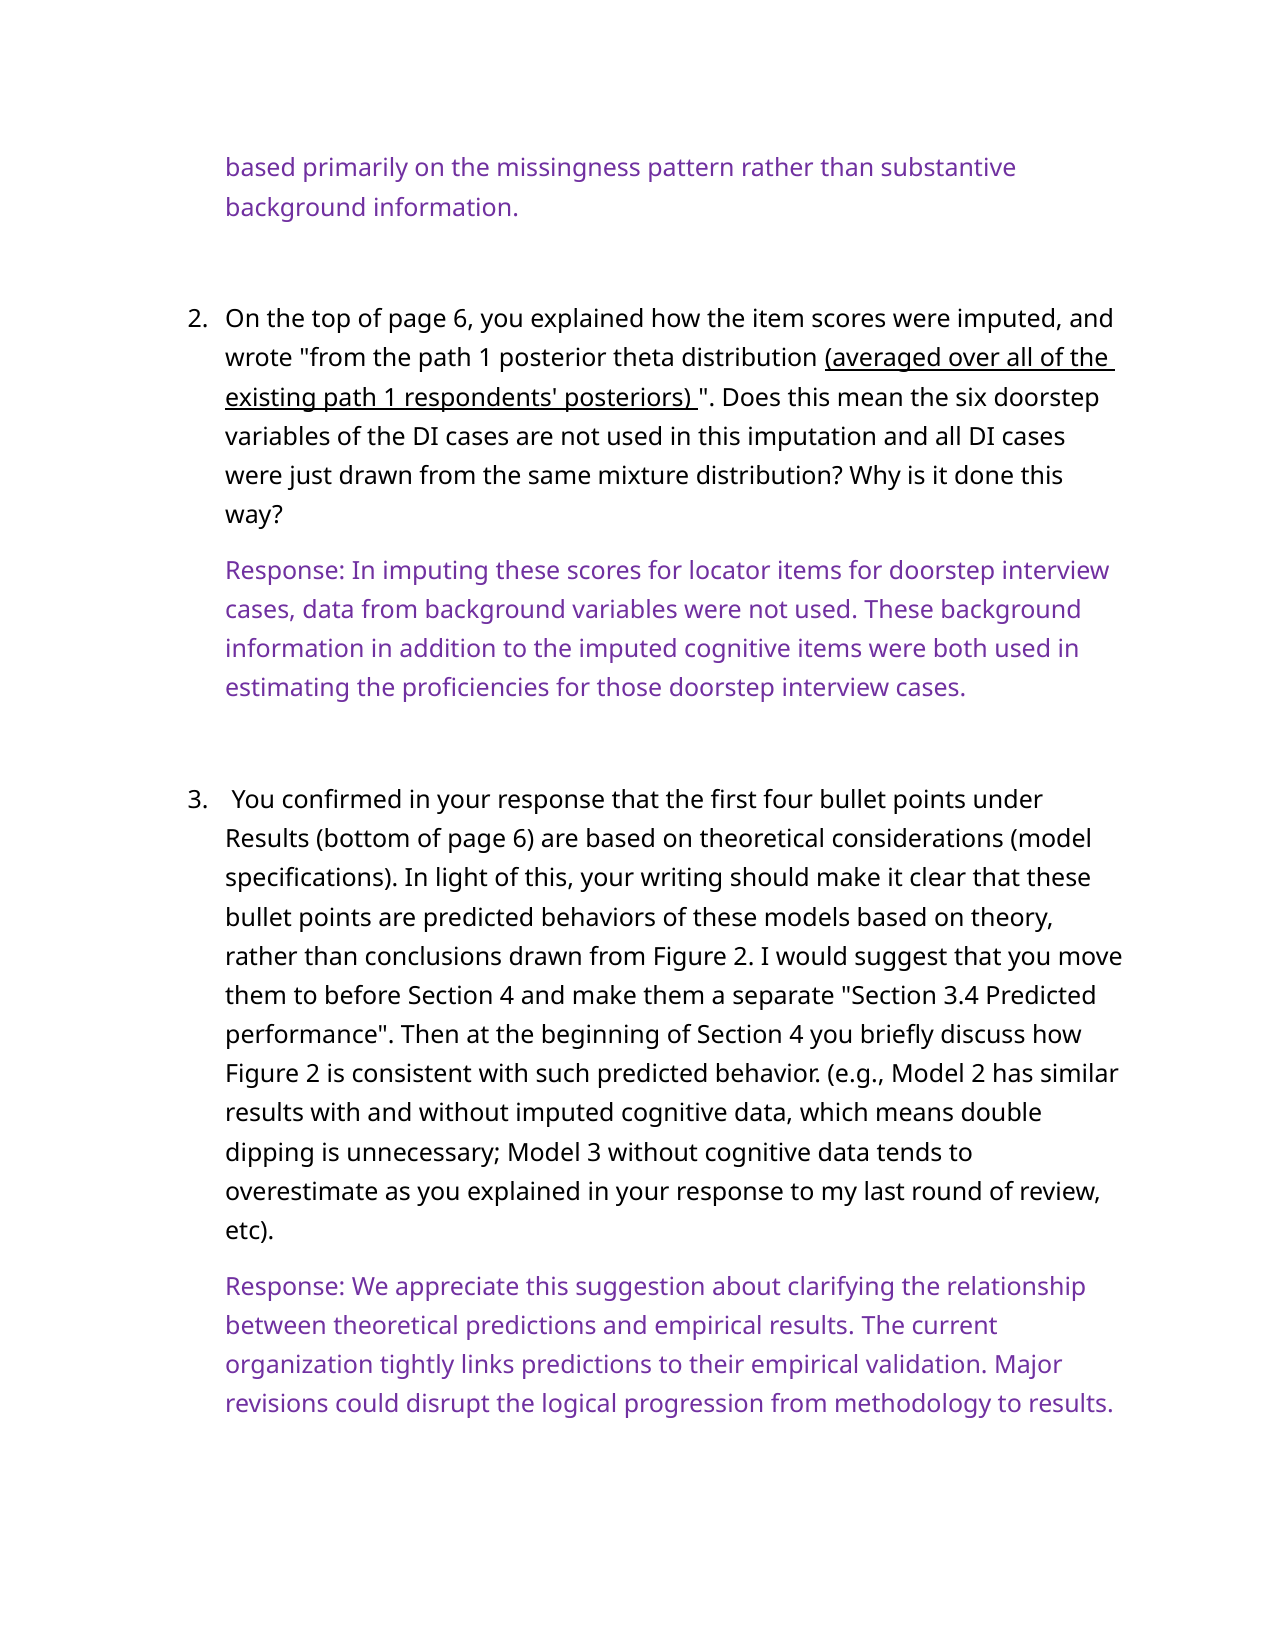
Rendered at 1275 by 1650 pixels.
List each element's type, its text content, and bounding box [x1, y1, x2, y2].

text Response: We appreciate this suggestion about clarifying the relationship between theoretical predictions and empirical results. The current organization tightly links predictions to their empirical validation. Major revisions could disrupt the logical progression from methodology to results. [225, 1268, 1125, 1420]
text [225, 150, 1125, 223]
list You confirmed in your response that the first four bullet points under Results (bottom of page 6) are based on theoretical considerations (model specifications). In light of this, your writing should make it clear that these bullet points are predicted behaviors of these models based on theory, rather than conclusions drawn from Figure 2. I would suggest that you move them to before Section 4 and make them a separate "Section 3.4 Predicted performance". Then at the beginning of Section 4 you briefly discuss how Figure 2 is consistent with such predicted behavior. (e.g., Model 2 has similar results with and without imputed cognitive data, which means double dipping is unnecessary; Model 3 without cognitive data tends to overestimate as you explained in your response to my last round of review, etc). [187, 782, 1125, 1247]
text Response: In imputing these scores for locator items for doorstep interview cases, data from background variables were not used. These background information in addition to the imputed cognitive items were both used in estimating the proficiencies for those doorstep interview cases. [225, 552, 1125, 704]
list On the top of page 6, you explained how the item scores were imputed, and wrote "from the path 1 posterior theta distribution (averaged over all of the existing path 1 respondents' posteriors) ". Does this mean the six doorstep variables of the DI cases are not used in this imputation and all DI cases were just drawn from the same mixture distribution? Why is it done this way? [187, 301, 1125, 531]
